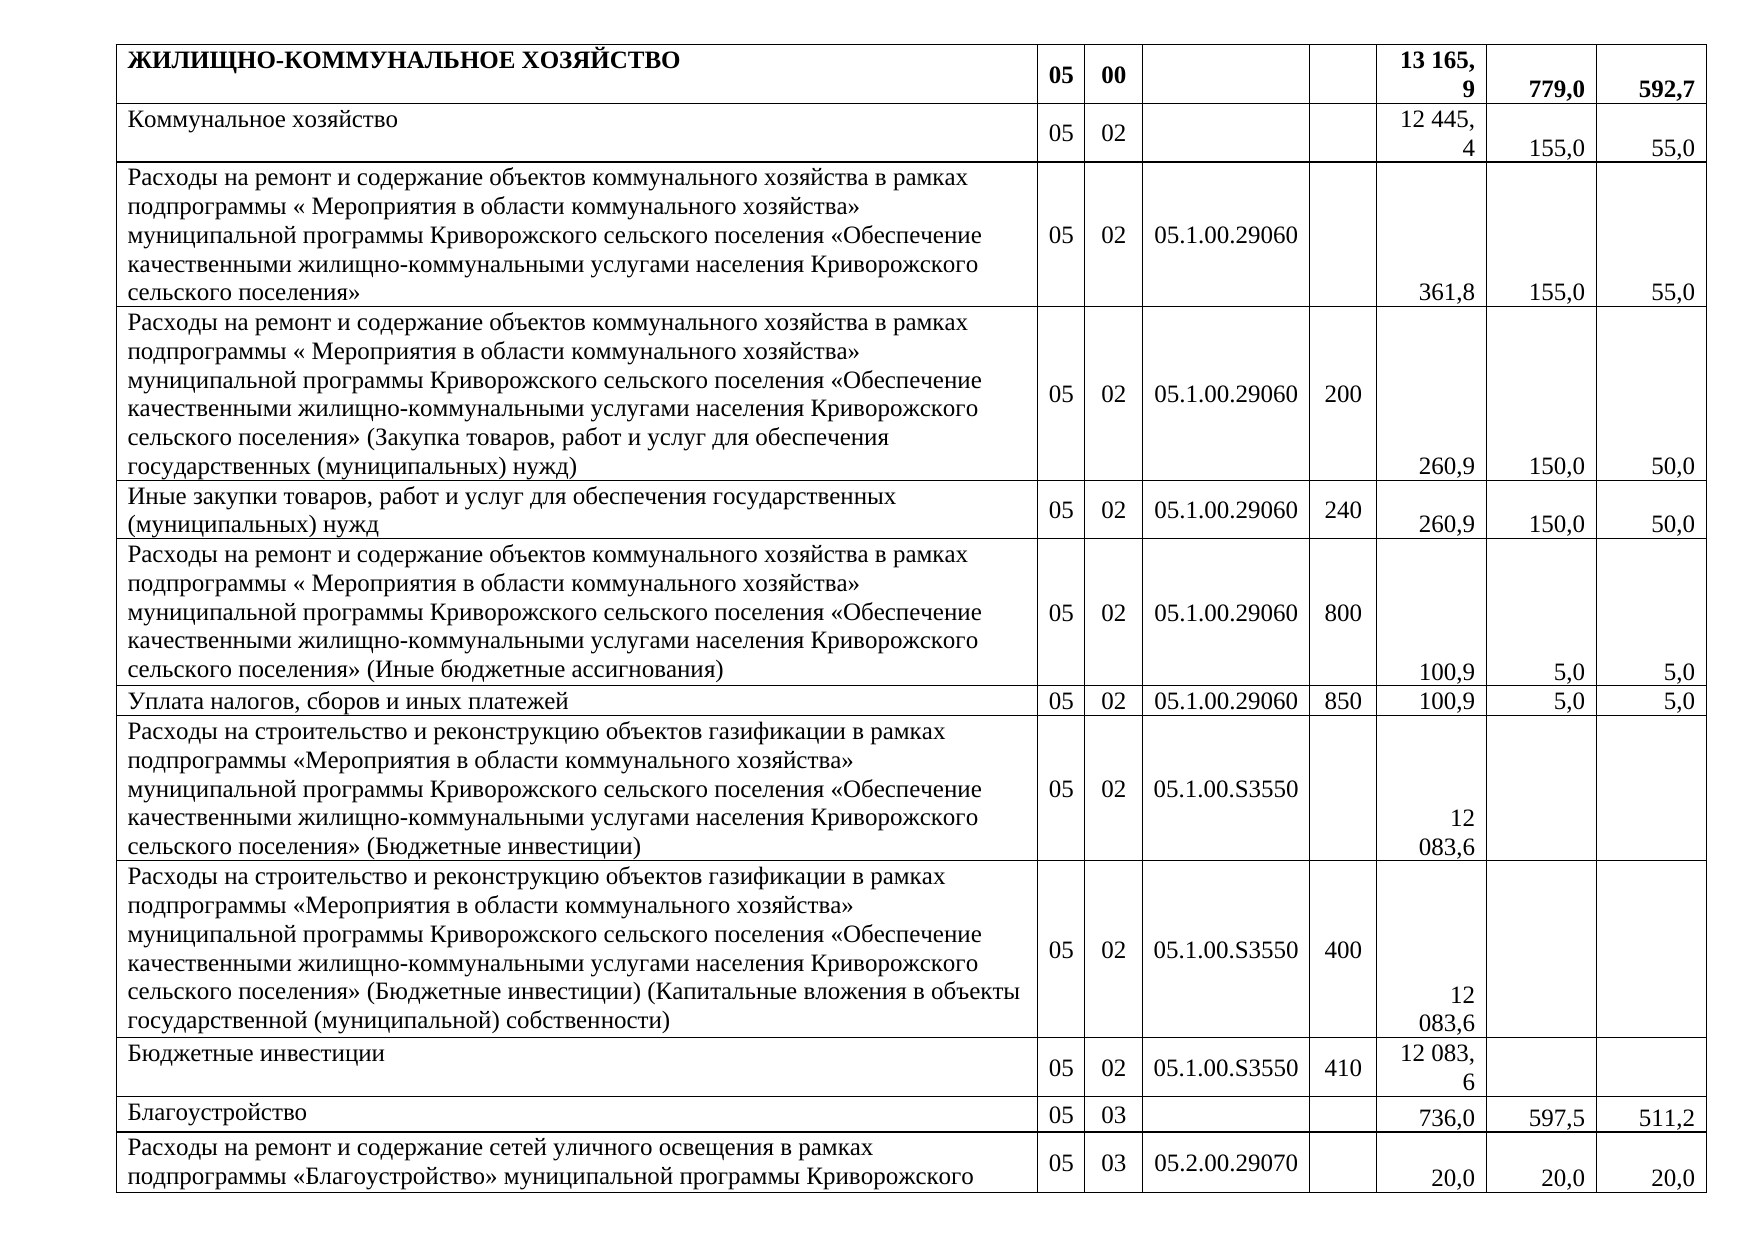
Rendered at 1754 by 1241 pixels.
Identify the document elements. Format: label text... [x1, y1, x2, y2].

table_cell [1310, 45, 1376, 103]
table_cell 410 [1310, 1038, 1376, 1096]
table_cell 05.1.00.S3550 [1143, 716, 1309, 860]
table_cell 100,9 [1377, 686, 1486, 715]
table_cell 05.1.00.S3550 [1143, 861, 1309, 1037]
table_cell [1597, 1038, 1706, 1096]
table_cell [117, 1133, 1037, 1192]
table_cell 20,0 [1487, 1133, 1596, 1192]
table_cell 200 [1310, 307, 1376, 480]
table_cell [1310, 1133, 1376, 1192]
table_cell 05 [1038, 716, 1084, 860]
table_cell 13 165,9 [1377, 45, 1486, 103]
table_cell 592,7 [1597, 45, 1706, 103]
table_cell 02 [1085, 686, 1142, 715]
table_cell [1143, 1097, 1309, 1131]
table_cell 5,0 [1487, 539, 1596, 685]
table_cell [1310, 104, 1376, 161]
table_cell 03 [1085, 1133, 1142, 1192]
table_cell 02 [1085, 307, 1142, 480]
table_cell Расходы на ремонт и содержание объектов коммунального хозяйства в рамках подпрограммы « Мероприятия в области коммунального хозяйства» муниципальной программы Криворожского сельского поселения «Обеспечение качественными жилищно-коммунальными услугами населения Криворожского сельского поселения» (Иные бюджетные ассигнования) [117, 539, 1037, 685]
table_cell 02 [1085, 716, 1142, 860]
table_cell 05.1.00.29060 [1143, 686, 1309, 715]
table_cell 02 [1085, 861, 1142, 1037]
table_cell 02 [1085, 481, 1142, 538]
table_cell 12 083,6 [1377, 716, 1486, 860]
table_cell 02 [1085, 1038, 1142, 1096]
table_cell 5,0 [1597, 686, 1706, 715]
table_cell 12 445,4 [1377, 104, 1486, 161]
table_cell 05.1.00.29060 [1143, 481, 1309, 538]
table_cell [1487, 1038, 1596, 1096]
table_cell 155,0 [1487, 163, 1596, 306]
table_cell 05 [1038, 1133, 1084, 1192]
table_cell [1143, 45, 1309, 103]
table_cell Бюджетные инвестиции [117, 1038, 1037, 1096]
table_cell 361,8 [1377, 163, 1486, 306]
table_cell Иные закупки товаров, работ и услуг для обеспечения государственных (муниципальных) нужд [117, 481, 1037, 538]
table_cell 12 083,6 [1377, 1038, 1486, 1096]
table_cell 05.1.00.29060 [1143, 307, 1309, 480]
table_cell Расходы на ремонт и содержание объектов коммунального хозяйства в рамках подпрограммы « Мероприятия в области коммунального хозяйства» муниципальной программы Криворожского сельского поселения «Обеспечение качественными жилищно-коммунальными услугами населения Криворожского сельского поселения» (Закупка товаров, работ и услуг для обеспечения государственных (муниципальных) нужд) [117, 307, 1037, 480]
table_cell 597,5 [1487, 1097, 1596, 1131]
table_cell 05 [1038, 104, 1084, 161]
table_cell 05 [1038, 539, 1084, 685]
table_cell [1143, 104, 1309, 161]
table_cell 850 [1310, 686, 1376, 715]
table_cell Расходы на строительство и реконструкцию объектов газификации в рамках подпрограммы «Мероприятия в области коммунального хозяйства» муниципальной программы Криворожского сельского поселения «Обеспечение качественными жилищно-коммунальными услугами населения Криворожского сельского поселения» (Бюджетные инвестиции) [117, 716, 1037, 860]
table_cell 05.1.00.29060 [1143, 539, 1309, 685]
table_cell 05.2.00.29070 [1143, 1133, 1309, 1192]
table_cell 05 [1038, 163, 1084, 306]
table_cell 100,9 [1377, 539, 1486, 685]
table_cell 50,0 [1597, 307, 1706, 480]
table_cell 05 [1038, 45, 1084, 103]
table_cell 150,0 [1487, 307, 1596, 480]
table_cell Уплата налогов, сборов и иных платежей [117, 686, 1037, 715]
table_cell 05 [1038, 307, 1084, 480]
table_cell 05 [1038, 481, 1084, 538]
table_cell 20,0 [1597, 1133, 1706, 1192]
table_cell 240 [1310, 481, 1376, 538]
table_cell 260,9 [1377, 481, 1486, 538]
table_cell 150,0 [1487, 481, 1596, 538]
table_cell 20,0 [1377, 1133, 1486, 1192]
table_cell 779,0 [1487, 45, 1596, 103]
table_cell 05 [1038, 1097, 1084, 1131]
table_cell 05 [1038, 686, 1084, 715]
table_cell 800 [1310, 539, 1376, 685]
table_cell Расходы на строительство и реконструкцию объектов газификации в рамках подпрограммы «Мероприятия в области коммунального хозяйства» муниципальной программы Криворожского сельского поселения «Обеспечение качественными жилищно-коммунальными услугами населения Криворожского сельского поселения» (Бюджетные инвестиции) (Капитальные вложения в объекты государственной (муниципальной) собственности) [117, 861, 1037, 1037]
table_cell 55,0 [1597, 104, 1706, 161]
table_cell 736,0 [1377, 1097, 1486, 1131]
table_cell 05 [1038, 861, 1084, 1037]
table_cell [1310, 1097, 1376, 1131]
table_cell [1310, 163, 1376, 306]
table_cell 400 [1310, 861, 1376, 1037]
table_cell 05.1.00.S3550 [1143, 1038, 1309, 1096]
table_cell [1310, 716, 1376, 860]
table_cell Расходы на ремонт и содержание объектов коммунального хозяйства в рамках подпрограммы « Мероприятия в области коммунального хозяйства» муниципальной программы Криворожского сельского поселения «Обеспечение качественными жилищно-коммунальными услугами населения Криворожского сельского поселения» [117, 163, 1037, 306]
table_cell 50,0 [1597, 481, 1706, 538]
table_cell 5,0 [1487, 686, 1596, 715]
table_cell [1487, 716, 1596, 860]
table_cell 511,2 [1597, 1097, 1706, 1131]
table_cell 155,0 [1487, 104, 1596, 161]
table_cell Коммунальное хозяйство [117, 104, 1037, 161]
table_cell [1597, 716, 1706, 860]
table_cell 02 [1085, 163, 1142, 306]
table_cell 02 [1085, 104, 1142, 161]
table_cell [1487, 861, 1596, 1037]
table_cell 5,0 [1597, 539, 1706, 685]
table_cell ЖИЛИЩНО-КОММУНАЛЬНОЕ ХОЗЯЙСТВО [117, 45, 1037, 103]
table_cell 12 083,6 [1377, 861, 1486, 1037]
table_cell 55,0 [1597, 163, 1706, 306]
table_cell 260,9 [1377, 307, 1486, 480]
table_cell 05.1.00.29060 [1143, 163, 1309, 306]
table_cell 03 [1085, 1097, 1142, 1131]
table_cell 05 [1038, 1038, 1084, 1096]
table_cell Благоустройство [117, 1097, 1037, 1131]
table_cell 02 [1085, 539, 1142, 685]
table_cell 00 [1085, 45, 1142, 103]
table_cell [1597, 861, 1706, 1037]
